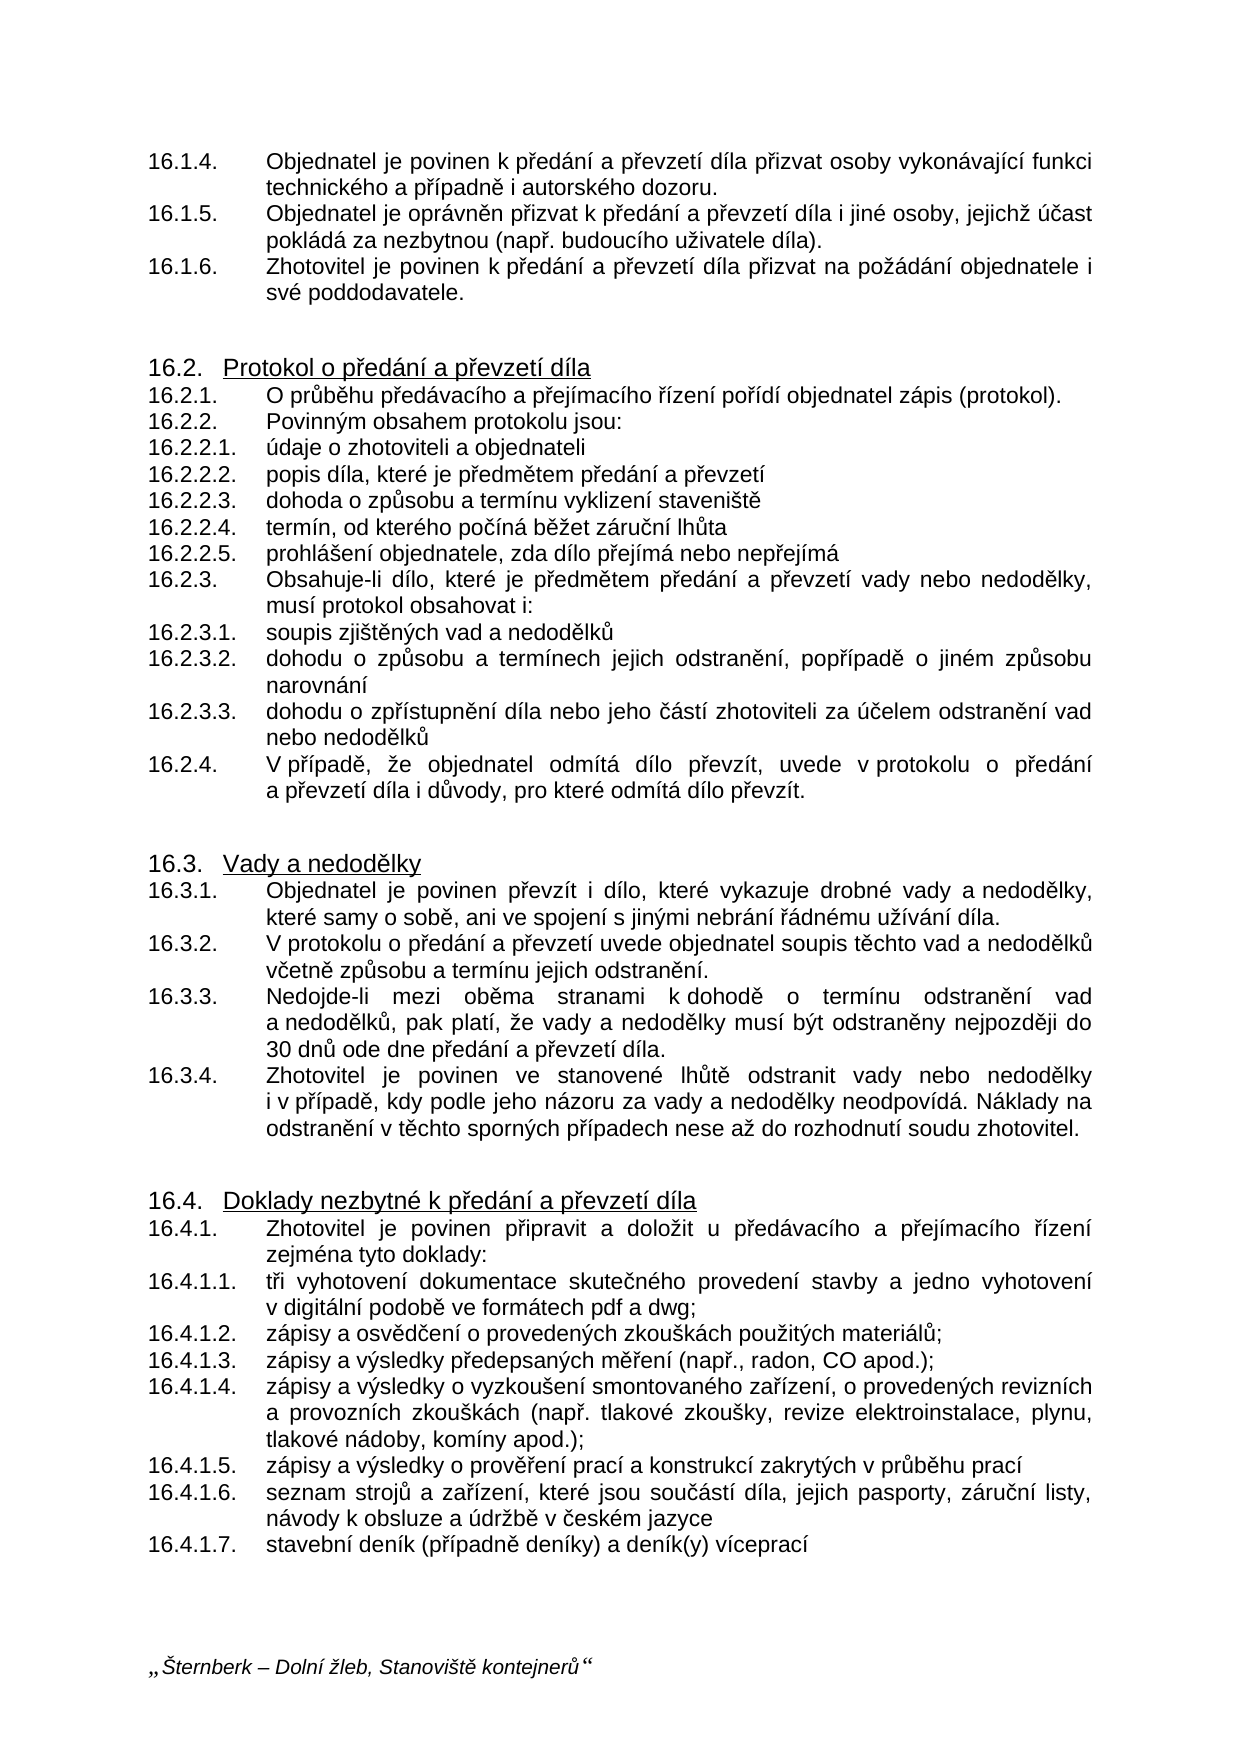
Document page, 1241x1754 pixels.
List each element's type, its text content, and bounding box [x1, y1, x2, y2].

list tři vyhotovení dokumentace skutečného provedení stavby a jedno vyhotovení v digitální podobě ve formátech pdf a dwg; [148, 1268, 1093, 1320]
list V případě, že objednatel odmítá dílo převzít, uvede v protokolu o předání a převzetí díla i důvody, pro které odmítá dílo převzít. [148, 751, 1093, 803]
list zápisy a výsledky o vyzkoušení smontovaného zařízení, o provedených revizních a provozních zkouškách (např. tlakové zkoušky, revize elektroinstalace, plynu, tlakové nádoby, komíny apod.); [148, 1373, 1093, 1452]
list zápisy a výsledky o prověření prací a konstrukcí zakrytých v průběhu prací [148, 1452, 1093, 1478]
list Nedojde-li mezi oběma stranami k dohodě o termínu odstranění vad a nedodělků, pak platí, že vady a nedodělky musí být odstraněny nejpozději do 30 dnů ode dne předání a převzetí díla. [148, 983, 1093, 1062]
list seznam strojů a zařízení, které jsou součástí díla, jejich pasporty, záruční listy, návody k obsluze a údržbě v českém jazyce [148, 1478, 1093, 1531]
list dohodu o zpřístupnění díla nebo jeho částí zhotoviteli za účelem odstranění vad nebo nedodělků [148, 698, 1093, 751]
list Vady a nedodělky [148, 849, 1093, 877]
list zápisy a osvědčení o provedených zkouškách použitých materiálů; [148, 1320, 1093, 1347]
list popis díla, které je předmětem předání a převzetí [148, 461, 1093, 487]
list Objednatel je oprávněn přizvat k předání a převzetí díla i jiné osoby, jejichž účast pokládá za nezbytnou (např. budoucího uživatele díla). [148, 200, 1093, 253]
list údaje o zhotoviteli a objednateli [148, 434, 1093, 461]
list Zhotovitel je povinen připravit a doložit u předávacího a přejímacího řízení zejména tyto doklady: [148, 1215, 1093, 1268]
list zápisy a výsledky předepsaných měření (např., radon, CO apod.); [148, 1347, 1093, 1373]
list termín, od kterého počíná běžet záruční lhůta [148, 513, 1093, 540]
list dohoda o způsobu a termínu vyklizení staveniště [148, 487, 1093, 513]
list Obsahuje-li dílo, které je předmětem předání a převzetí vady nebo nedodělky, musí protokol obsahovat i: [148, 566, 1093, 619]
list Doklady nezbytné k předání a převzetí díla [148, 1186, 1093, 1215]
list O průběhu předávacího a přejímacího řízení pořídí objednatel zápis (protokol). [148, 382, 1093, 408]
list Povinným obsahem protokolu jsou: [148, 408, 1093, 434]
list Zhotovitel je povinen k předání a převzetí díla přizvat na požádání objednatele i své poddodavatele. [148, 253, 1093, 306]
list Protokol o předání a převzetí díla [148, 353, 1093, 382]
list stavební deník (případně deníky) a deník(y) víceprací [148, 1531, 1093, 1557]
list Objednatel je povinen převzít i dílo, které vykazuje drobné vady a nedodělky, které samy o sobě, ani ve spojení s jinými nebrání řádnému užívání díla. [148, 877, 1093, 930]
list prohlášení objednatele, zda dílo přejímá nebo nepřejímá [148, 540, 1093, 566]
list V protokolu o předání a převzetí uvede objednatel soupis těchto vad a nedodělků včetně způsobu a termínu jejich odstranění. [148, 930, 1093, 983]
list soupis zjištěných vad a nedodělků [148, 619, 1093, 645]
list Zhotovitel je povinen ve stanovené lhůtě odstranit vady nebo nedodělky i v případě, kdy podle jeho názoru za vady a nedodělky neodpovídá. Náklady na odstranění v těchto sporných případech nese až do rozhodnutí soudu zhotovitel. [148, 1062, 1093, 1141]
list dohodu o způsobu a termínech jejich odstranění, popřípadě o jiném způsobu narovnání [148, 645, 1093, 698]
list Objednatel je povinen k předání a převzetí díla přizvat osoby vykonávající funkci technického a případně i autorského dozoru. [148, 148, 1093, 200]
